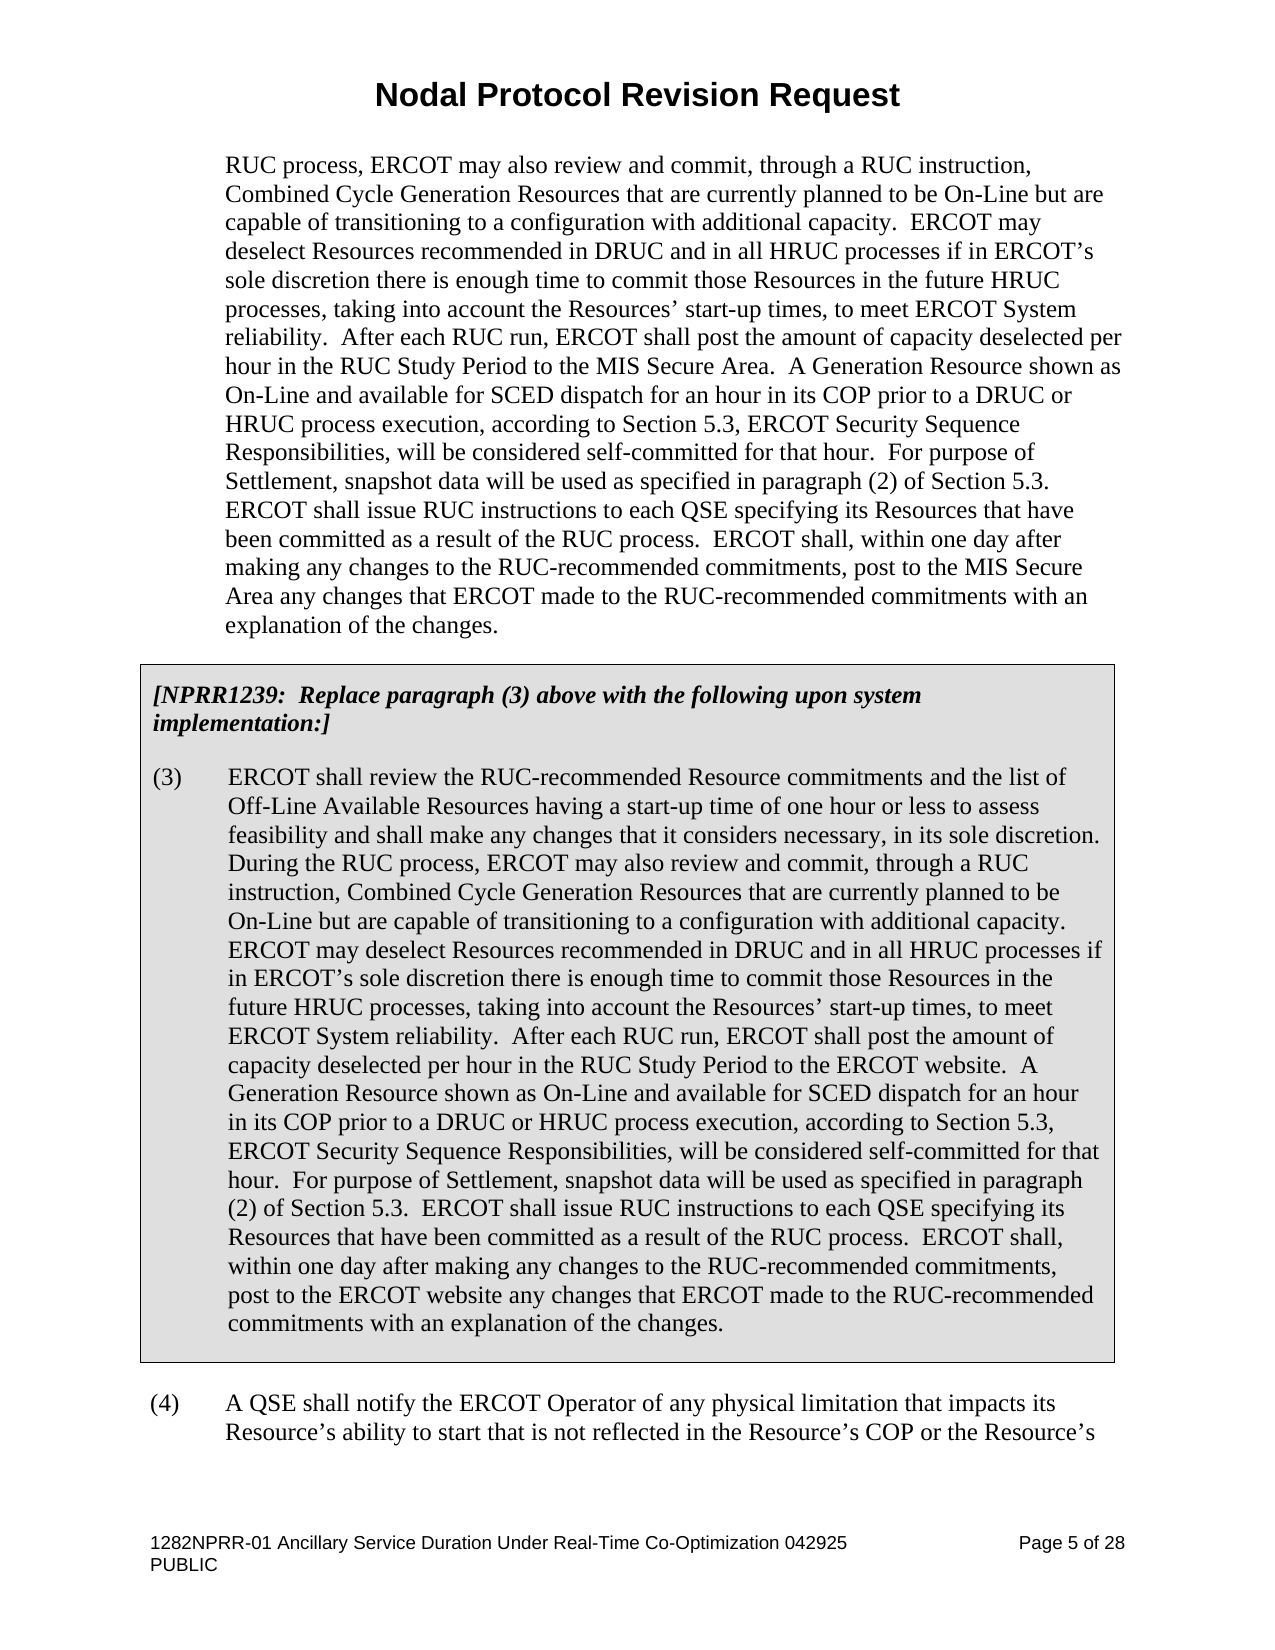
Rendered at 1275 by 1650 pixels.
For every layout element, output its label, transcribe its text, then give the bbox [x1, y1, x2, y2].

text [150, 150, 1125, 639]
table_header [NPRR1239: Replace paragraph (3) above with the following upon system implementation:] (3) ERCOT shall review the RUC-recommended Resource commitments and the list of Off-Line Available Resources having a start-up time of one hour or less to assess feasibility and shall make any changes that it considers necessary, in its sole discretion. During the RUC process, ERCOT may also review and commit, through a RUC instruction, Combined Cycle Generation Resources that are currently planned to be On-Line but are capable of transitioning to a configuration with additional capacity. ERCOT may deselect Resources recommended in DRUC and in all HRUC processes if in ERCOT’s sole discretion there is enough time to commit those Resources in the future HRUC processes, taking into account the Resources’ start-up times, to meet ERCOT System reliability. After each RUC run, ERCOT shall post the amount of capacity deselected per hour in the RUC Study Period to the ERCOT website. A Generation Resource shown as On-Line and available for SCED dispatch for an hour in its COP prior to a DRUC or HRUC process execution, according to Section 5.3, ERCOT Security Sequence Responsibilities, will be considered self-committed for that hour. For purpose of Settlement, snapshot data will be used as specified in paragraph (2) of Section 5.3. ERCOT shall issue RUC instructions to each QSE specifying its Resources that have been committed as a result of the RUC process. ERCOT shall, within one day after making any changes to the RUC-recommended commitments, post to the ERCOT website any changes that ERCOT made to the RUC-recommended commitments with an explanation of the changes. [141, 665, 1114, 1362]
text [150, 1388, 1125, 1446]
